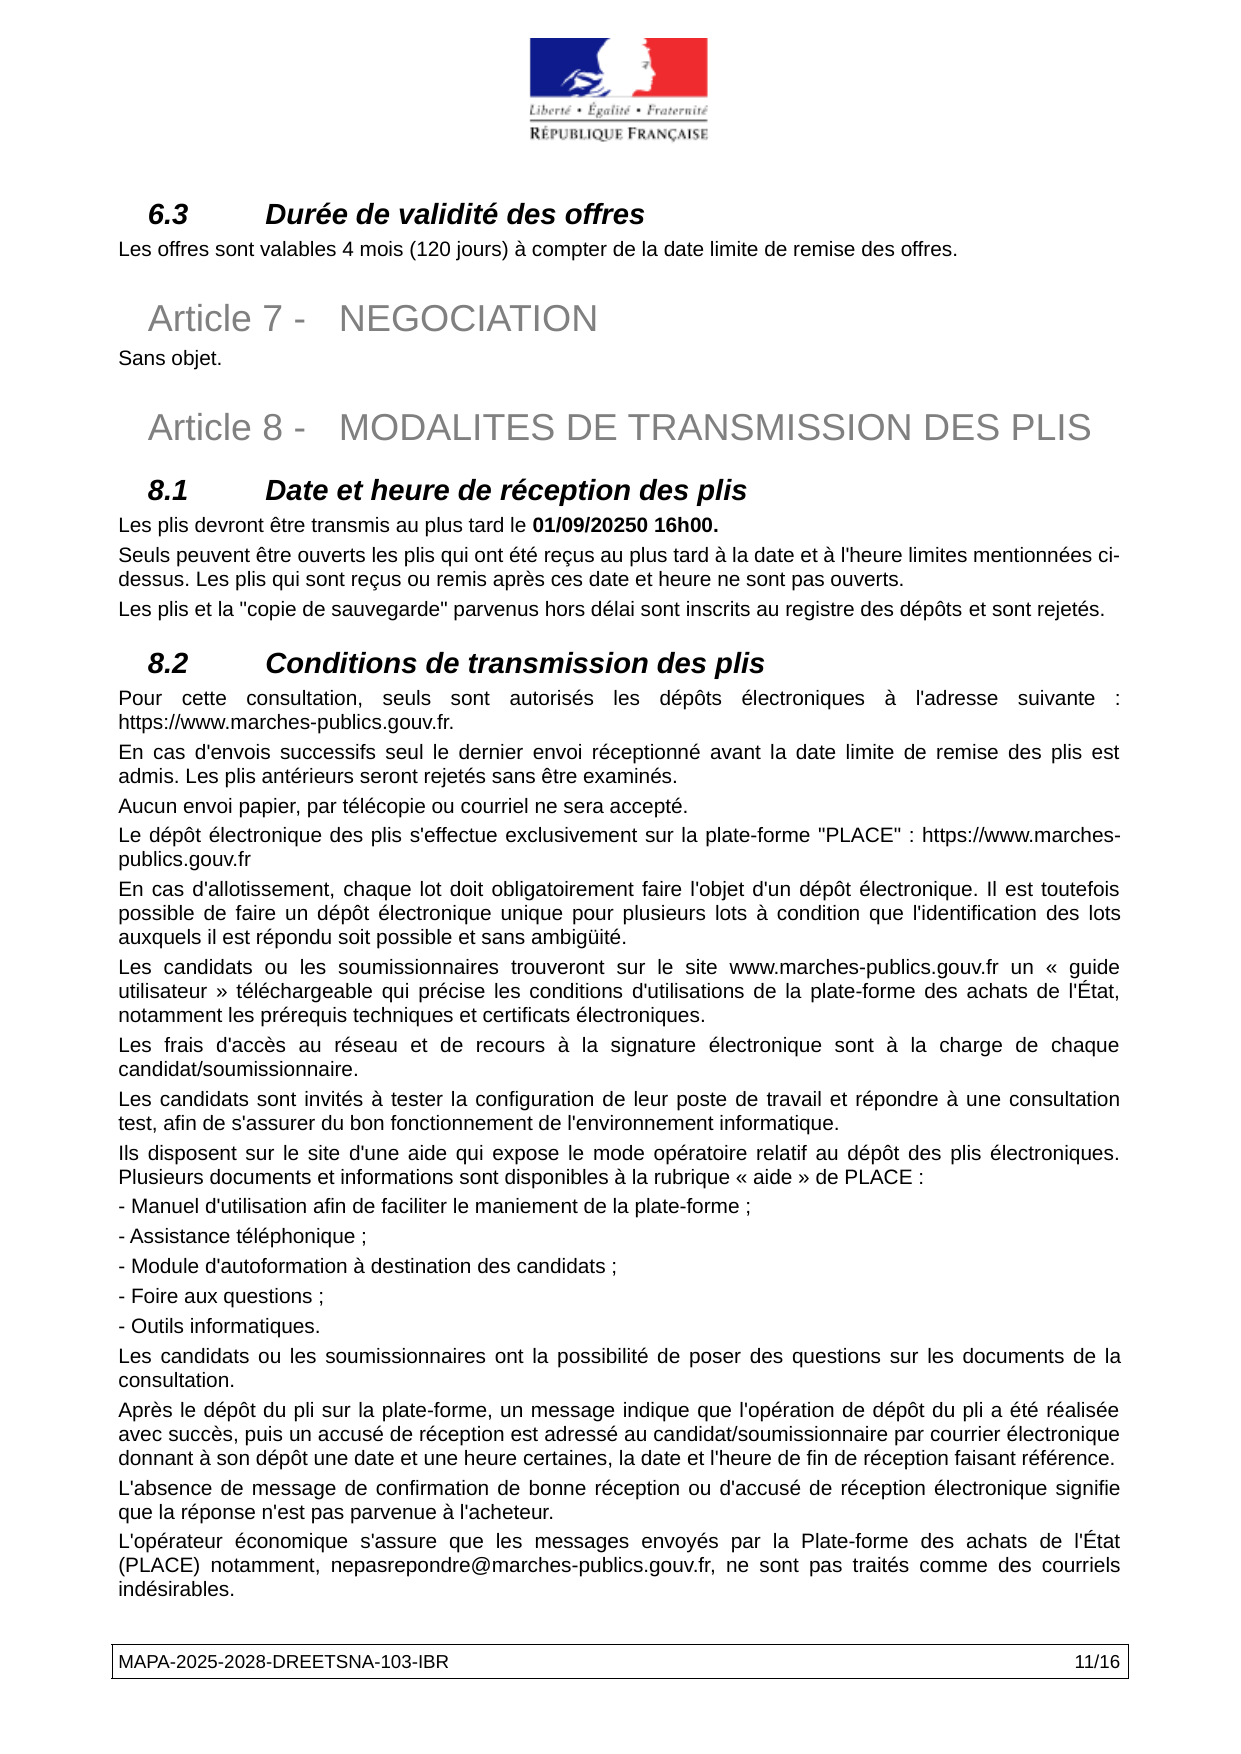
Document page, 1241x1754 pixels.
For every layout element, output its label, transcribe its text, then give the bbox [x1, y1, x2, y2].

text Aucun envoi papier, par télécopie ou courriel ne sera accepté. [118, 793, 1122, 817]
text Les candidats ou les soumissionnaires ont la possibilité de poser des questions sur les documents de la consultation. [118, 1344, 1122, 1392]
text En cas d'envois successifs seul le dernier envoi réceptionné avant la date limite de remise des plis est admis. Les plis antérieurs seront rejetés sans être examinés. [118, 739, 1122, 787]
text Les candidats ou les soumissionnaires trouveront sur le site www.marches-publics.gouv.fr un « guide utilisateur » téléchargeable qui précise les conditions d'utilisations de la plate-forme des achats de l'État, notamment les prérequis techniques et certificats électroniques. [118, 955, 1122, 1027]
text - Outils informatiques. [118, 1314, 1122, 1338]
subtitle MODALITES DE TRANSMISSION DES PLIS [118, 405, 1122, 448]
subtitle Conditions de transmission des plis [118, 646, 1122, 679]
text En cas d'allotissement, chaque lot doit obligatoirement faire l'objet d'un dépôt électronique. Il est toutefois possible de faire un dépôt électronique unique pour plusieurs lots à condition que l'identification des lots auxquels il est répondu soit possible et sans ambigüité. [118, 877, 1122, 949]
text Pour cette consultation, seuls sont autorisés les dépôts électroniques à l'adresse suivante : https://www.marches-publics.gouv.fr. [118, 686, 1122, 734]
text Seuls peuvent être ouverts les plis qui ont été reçus au plus tard à la date et à l'heure limites mentionnées ci-dessus. Les plis qui sont reçus ou remis après ces date et heure ne sont pas ouverts. [118, 543, 1122, 591]
subtitle Durée de validité des offres [118, 197, 1122, 230]
text Les frais d'accès au réseau et de recours à la signature électronique sont à la charge de chaque candidat/soumissionnaire. [118, 1033, 1122, 1081]
text Les offres sont valables 4 mois (120 jours) à compter de la date limite de remise des offres. [118, 237, 1122, 261]
text Les plis et la "copie de sauvegarde" parvenus hors délai sont inscrits au registre des dépôts et sont rejetés. [118, 597, 1122, 621]
text Le dépôt électronique des plis s'effectue exclusivement sur la plate-forme "PLACE" : https://www.marches-publics.gouv.fr [118, 823, 1122, 871]
text L'opérateur économique s'assure que les messages envoyés par la Plate-forme des achats de l'État (PLACE) notamment, nepasrepondre@marches-publics.gouv.fr, ne sont pas traités comme des courriels indésirables. [118, 1529, 1122, 1601]
text - Foire aux questions ; [118, 1284, 1122, 1308]
text Les plis devront être transmis au plus tard le 01/09/20250 16h00. [118, 513, 1122, 537]
text Ils disposent sur le site d'une aide qui expose le mode opératoire relatif au dépôt des plis électroniques. Plusieurs documents et informations sont disponibles à la rubrique « aide » de PLACE : [118, 1141, 1122, 1188]
text L'absence de message de confirmation de bonne réception ou d'accusé de réception électronique signifie que la réponse n'est pas parvenue à l'acheteur. [118, 1476, 1122, 1523]
text Après le dépôt du pli sur la plate-forme, un message indique que l'opération de dépôt du pli a été réalisée avec succès, puis un accusé de réception est adressé au candidat/soumissionnaire par courrier électronique donnant à son dépôt une date et une heure certaines, la date et l'heure de fin de réception faisant référence. [118, 1398, 1122, 1469]
text - Module d'autoformation à destination des candidats ; [118, 1254, 1122, 1278]
text Sans objet. [118, 346, 1122, 369]
text - Assistance téléphonique ; [118, 1224, 1122, 1248]
picture [529, 38, 711, 145]
subtitle Date et heure de réception des plis [118, 473, 1122, 507]
text Les candidats sont invités à tester la configuration de leur poste de travail et répondre à une consultation test, afin de s'assurer du bon fonctionnement de l'environnement informatique. [118, 1087, 1122, 1134]
text - Manuel d'utilisation afin de faciliter le maniement de la plate-forme ; [118, 1194, 1122, 1218]
subtitle NEGOCIATION [118, 296, 1122, 339]
